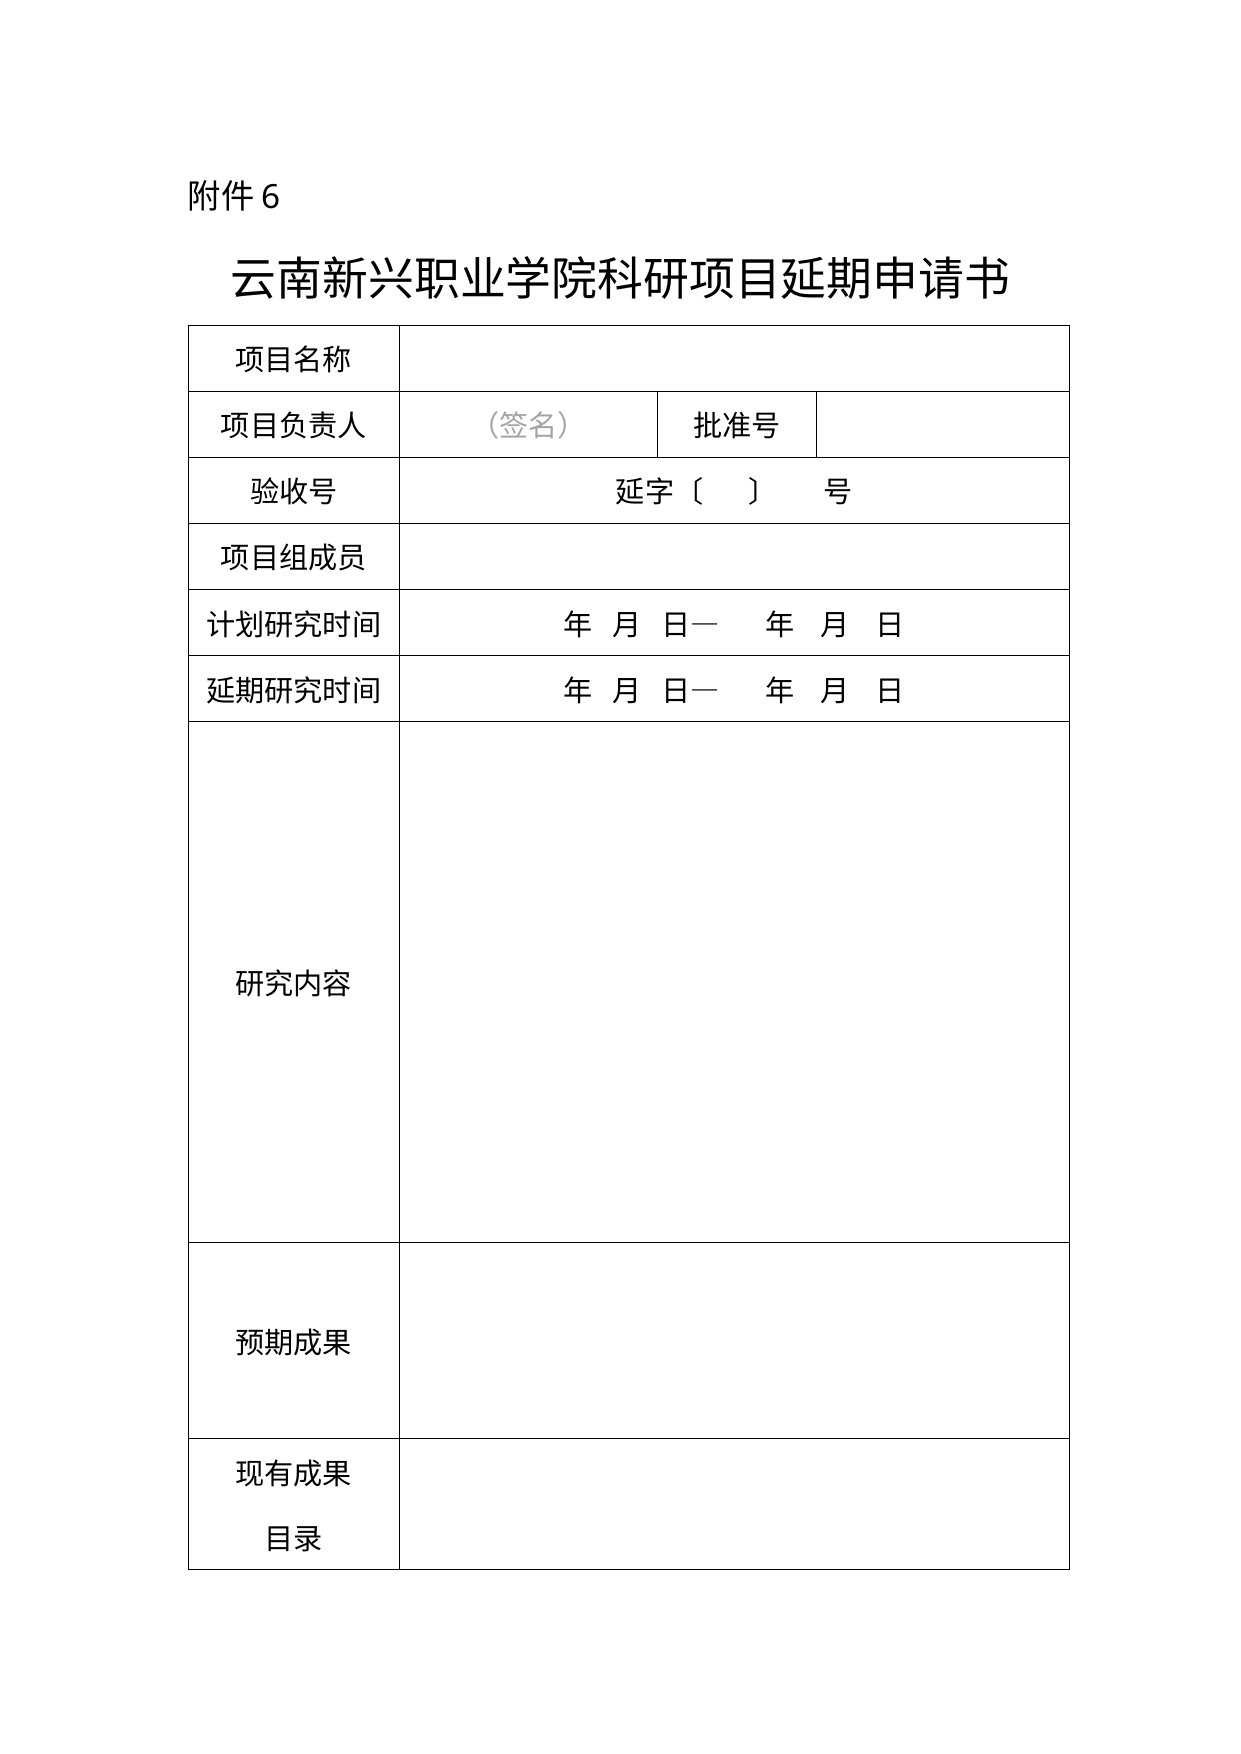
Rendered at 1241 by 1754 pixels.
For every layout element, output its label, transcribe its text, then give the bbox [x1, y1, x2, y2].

table_cell 年 月 日— 年 月 日 [400, 590, 1069, 655]
table_cell [400, 1439, 1069, 1569]
text 云南新兴职业学院科研项目延期申请书 [187, 227, 1053, 324]
table_cell [817, 392, 1069, 457]
table_cell 项目组成员 [189, 524, 399, 589]
table_cell 延期研究时间 [189, 656, 399, 721]
table_cell 验收号 [189, 458, 399, 523]
table_cell 批准号 [658, 392, 816, 457]
table_header 项目名称 [189, 326, 399, 391]
table_cell 计划研究时间 [189, 590, 399, 655]
text 附件6 [187, 162, 1053, 227]
table_cell （签名） [400, 392, 657, 457]
table_header [400, 326, 1069, 391]
table_cell [400, 524, 1069, 589]
table_cell 年 月 日— 年 月 日 [400, 656, 1069, 721]
table_cell 延字〔 〕 号 [400, 458, 1069, 523]
table_cell [400, 722, 1069, 1242]
table_cell 现有成果 目录 [189, 1439, 399, 1569]
table_cell 研究内容 [189, 722, 399, 1242]
table_cell [400, 1243, 1069, 1438]
table_cell 项目负责人 [189, 392, 399, 457]
table_cell 预期成果 [189, 1243, 399, 1438]
